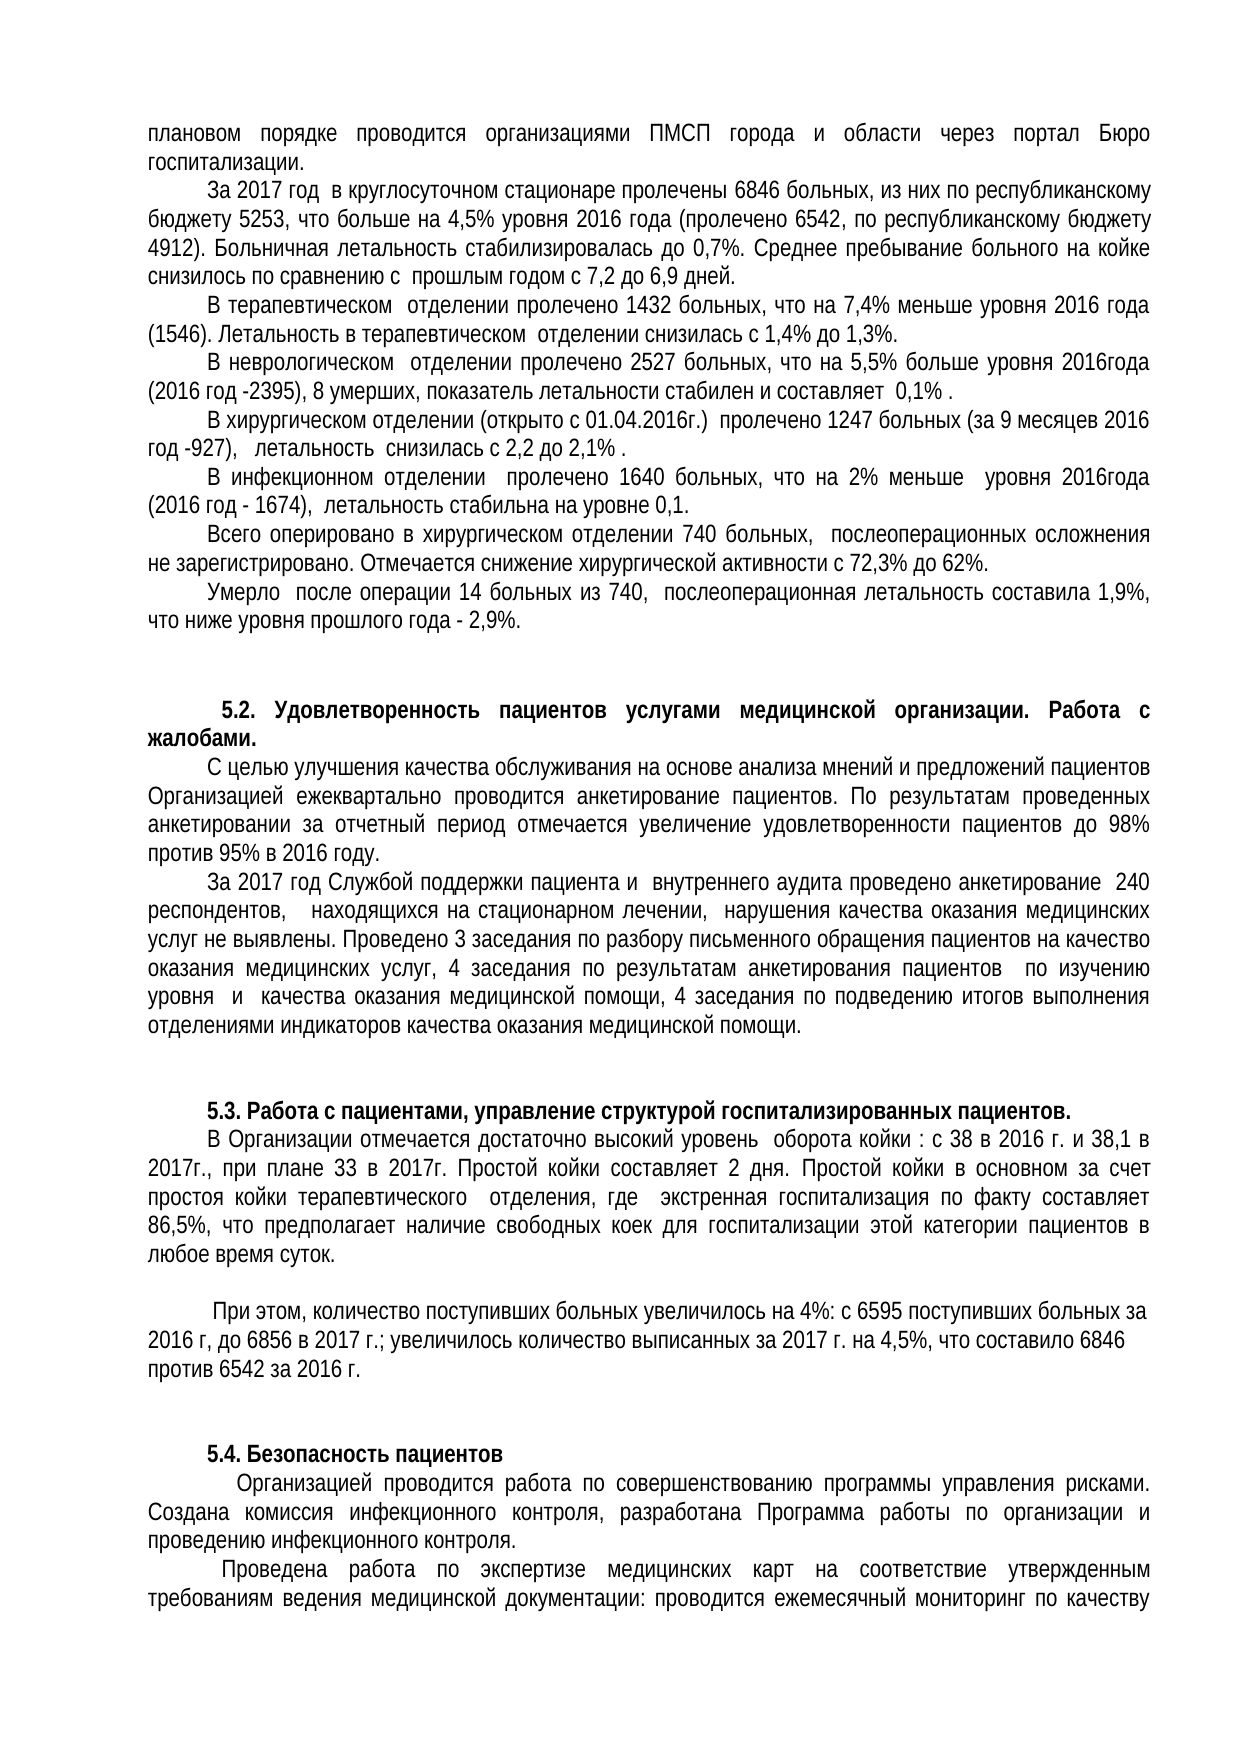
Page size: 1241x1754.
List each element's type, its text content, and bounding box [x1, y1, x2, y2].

text Всего оперировано в хирургическом отделении 740 больных, послеоперационных осложнения не зарегистрировано. Отмечается снижение хирургической активности с 72,3% до 62%. [148, 519, 1152, 576]
text В инфекционном отделении пролечено 1640 больных, что на 2% меньше уровня 2016года (2016 год - 1674), летальность стабильна на уровне 0,1. [148, 462, 1152, 519]
text За 2017 год в круглосуточном стационаре пролечены 6846 больных, из них по республиканскому бюджету 5253, что больше на 4,5% уровня 2016 года (пролечено 6542, по республиканскому бюджету 4912). Больничная летальность стабилизировалась до 0,7%. Среднее пребывание больного на койке снизилось по сравнению с прошлым годом с 7,2 до 6,9 дней. [148, 175, 1152, 290]
text Организацией проводится работа по совершенствованию программы управления рисками. Создана комиссия инфекционного контроля, разработана Программа работы по организации и проведению инфекционного контроля. [148, 1468, 1152, 1554]
text С целью улучшения качества обслуживания на основе анализа мнений и предложений пациентов Организацией ежеквартально проводится анкетирование пациентов. По результатам проведенных анкетировании за отчетный период отмечается увеличение удовлетворенности пациентов до 98% против 95% в 2016 году. [148, 752, 1152, 867]
text В Организации отмечается достаточно высокий уровень оборота койки : с 38 в 2016 г. и 38,1 в 2017г., при плане 33 в 2017г. Простой койки составляет 2 дня. Простой койки в основном за счет простоя койки терапевтического отделения, где экстренная госпитализация по факту составляет 86,5%, что предполагает наличие свободных коек для госпитализации этой категории пациентов в любое время суток. [148, 1124, 1152, 1268]
text Умерло после операции 14 больных из 740, послеоперационная летальность составила 1,9%, что ниже уровня прошлого года - 2,9%. [148, 576, 1152, 665]
text В неврологическом отделении пролечено 2527 больных, что на 5,5% больше уровня 2016года (2016 год -2395), 8 умерших, показатель летальности стабилен и составляет 0,1% . [148, 347, 1152, 404]
text 5.2. Удовлетворенность пациентов услугами медицинской организации. Работа с жалобами. [148, 695, 1152, 752]
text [148, 118, 1152, 175]
text При этом, количество поступивших больных увеличилось на 4%: с 6595 поступивших больных за 2016 г, до 6856 в 2017 г.; увеличилось количество выписанных за 2017 г. на 4,5%, что составило 6846 против 6542 за 2016 г. [148, 1296, 1152, 1382]
text 5.3. Работа с пациентами, управление структурой госпитализированных пациентов. [148, 1096, 1152, 1124]
text В хирургическом отделении (открыто с 01.04.2016г.) пролечено 1247 больных (за 9 месяцев 2016 год -927), летальность снизилась с 2,2 до 2,1% . [148, 404, 1152, 462]
text 5.4. Безопасность пациентов [148, 1439, 1152, 1468]
text За 2017 год Службой поддержки пациента и внутреннего аудита проведено анкетирование 240 респондентов, находящихся на стационарном лечении, нарушения качества оказания медицинских услуг не выявлены. Проведено 3 заседания по разбору письменного обращения пациентов на качество оказания медицинских услуг, 4 заседания по результатам анкетирования пациентов по изучению уровня и качества оказания медицинской помощи, 4 заседания по подведению итогов выполнения отделениями индикаторов качества оказания медицинской помощи. [148, 867, 1152, 1038]
text В терапевтическом отделении пролечено 1432 больных, что на 7,4% меньше уровня 2016 года (1546). Летальность в терапевтическом отделении снизилась с 1,4% до 1,3%. [148, 290, 1152, 347]
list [148, 1554, 1152, 1611]
